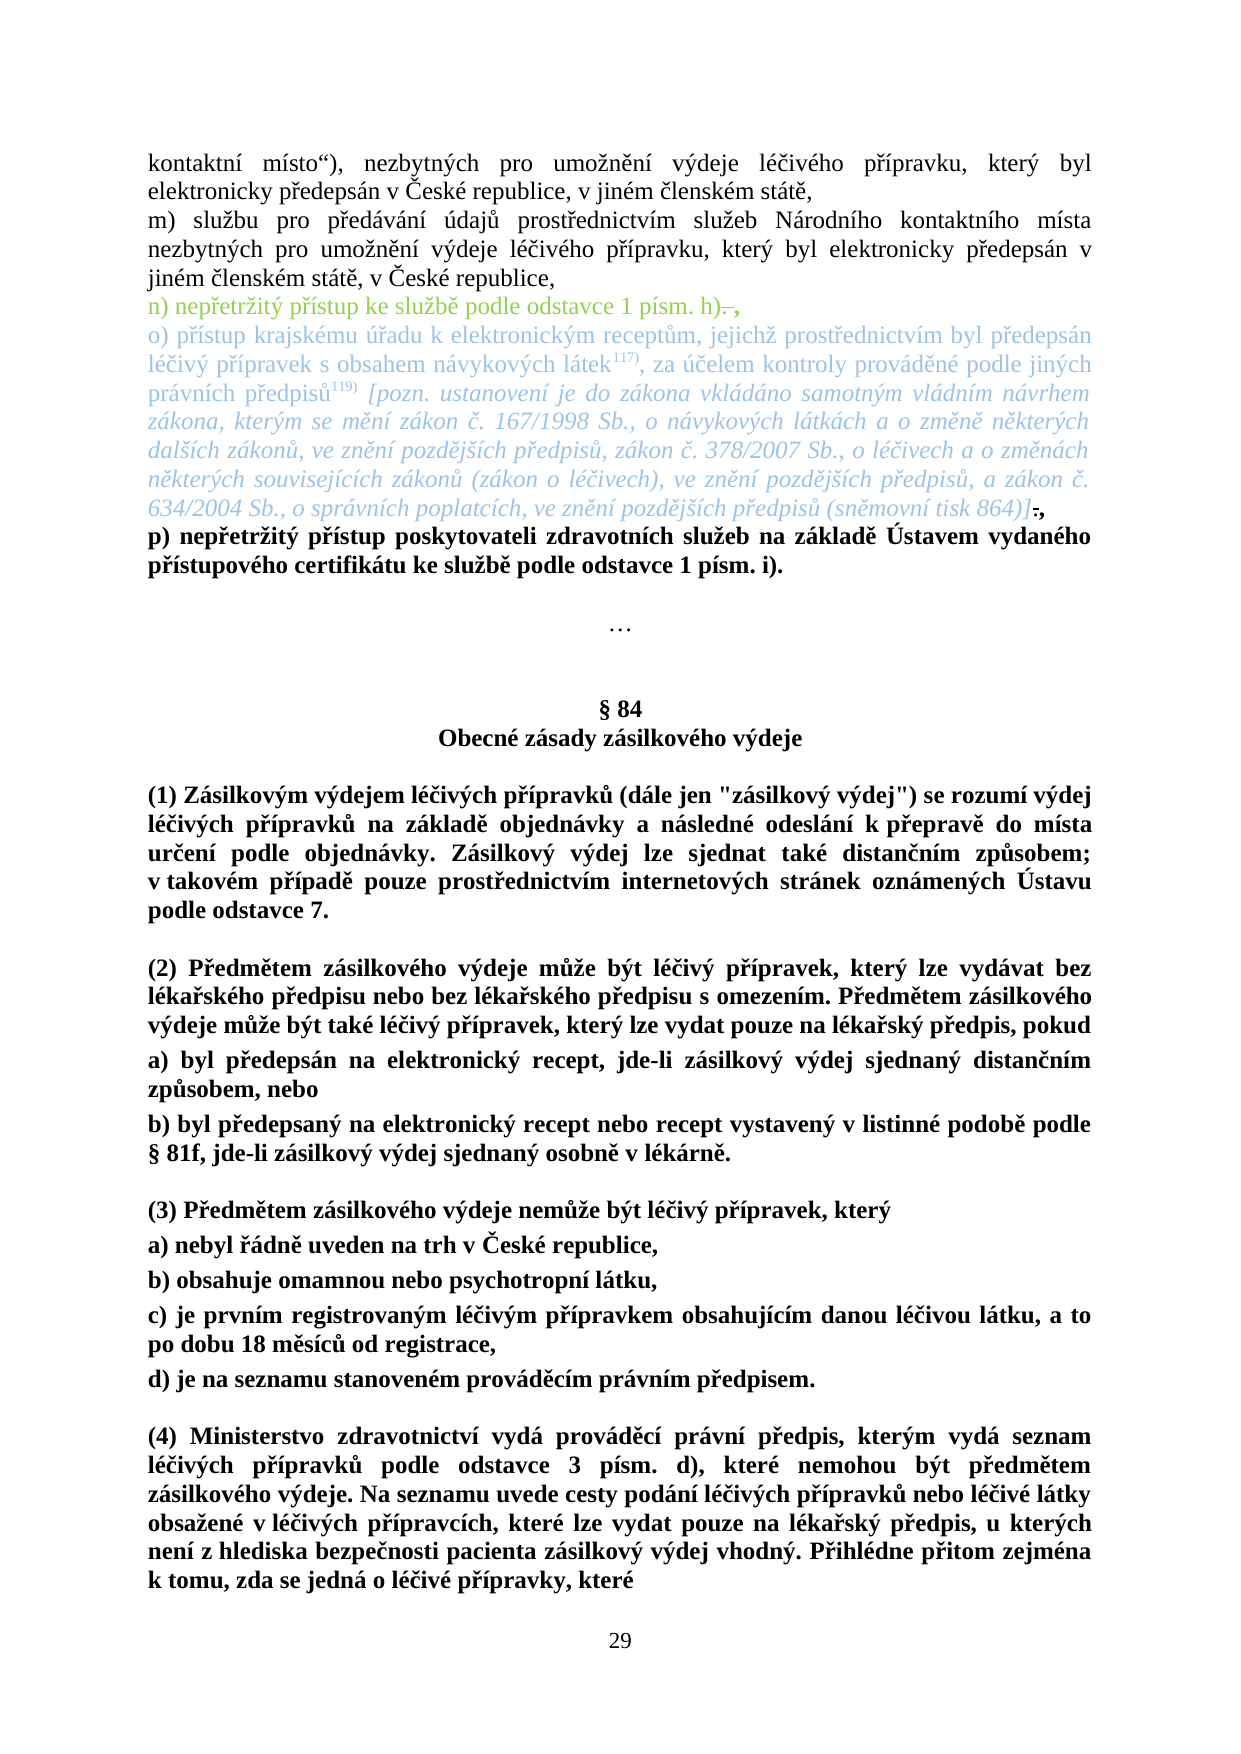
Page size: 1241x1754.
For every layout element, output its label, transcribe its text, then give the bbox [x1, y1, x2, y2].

text (3) Předmětem zásilkového výdeje nemůže být léčivý přípravek, který [148, 1195, 1092, 1224]
text (4) Ministerstvo zdravotnictví vydá prováděcí právní předpis, kterým vydá seznam léčivých přípravků podle odstavce 3 písm. d), které nemohou být předmětem zásilkového výdeje. Na seznamu uvede cesty podání léčivých přípravků nebo léčivé látky obsažené v léčivých přípravcích, které lze vydat pouze na lékařský předpis, u kterých není z hlediska bezpečnosti pacienta zásilkový výdej vhodný. Přihlédne přitom zejména k tomu, zda se jedná o léčivé přípravky, které [148, 1421, 1092, 1594]
text (2) Předmětem zásilkového výdeje může být léčivý přípravek, který lze vydávat bez lékařského předpisu nebo bez lékařského předpisu s omezením. Předmětem zásilkového výdeje může být také léčivý přípravek, který lze vydat pouze na lékařský předpis, pokud [148, 953, 1092, 1039]
text m) službu pro předávání údajů prostřednictvím služeb Národního kontaktního místa nezbytných pro umožnění výdeje léčivého přípravku, který byl elektronicky předepsán v jiném členském státě, v České republice, [148, 205, 1092, 291]
text b) byl předepsaný na elektronický recept nebo recept vystavený v listinné podobě podle § 81f, jde-li zásilkový výdej sjednaný osobně v lékárně. [148, 1109, 1092, 1166]
text n) nepřetržitý přístup ke službě podle odstavce 1 písm. h). , [148, 291, 1092, 320]
text Obecné zásady zásilkového výdeje [148, 723, 1092, 751]
text d) je na seznamu stanoveném prováděcím právním předpisem. [148, 1364, 1092, 1393]
text p) nepřetržitý přístup poskytovateli zdravotních služeb na základě Ústavem vydaného přístupového certifikátu ke službě podle odstavce 1 písm. i). [148, 521, 1092, 579]
text o) přístup krajskému úřadu k elektronickým receptům, jejichž prostřednictvím byl předepsán léčivý přípravek s obsahem návykových látek117), za účelem kontroly prováděné podle jiných právních předpisů119) [pozn. ustanovení je do zákona vkládáno samotným vládním návrhem zákona, kterým se mění zákon č. 167/1998 Sb., o návykových látkách a o změně některých dalších zákonů, ve znění pozdějších předpisů, zákon č. 378/2007 Sb., o léčivech a o změnách některých souvisejících zákonů (zákon o léčivech), ve znění pozdějších předpisů, a zákon č. 634/2004 Sb., o správních poplatcích, ve znění pozdějších předpisů (sněmovní tisk 864)]., [148, 320, 1092, 521]
text … [148, 608, 1092, 636]
text b) obsahuje omamnou nebo psychotropní látku, [148, 1265, 1092, 1294]
text a) byl předepsán na elektronický recept, jde-li zásilkový výdej sjednaný distančním způsobem, nebo [148, 1045, 1092, 1103]
text a) nebyl řádně uveden na trh v České republice, [148, 1230, 1092, 1259]
text (1) Zásilkovým výdejem léčivých přípravků (dále jen "zásilkový výdej") se rozumí výdej léčivých přípravků na základě objednávky a následné odeslání k přepravě do místa určení podle objednávky. Zásilkový výdej lze sjednat také distančním způsobem; v takovém případě pouze prostřednictvím internetových stránek oznámených Ústavu podle odstavce 7. [148, 780, 1092, 924]
text § 84 [148, 694, 1092, 723]
text c) je prvním registrovaným léčivým přípravkem obsahujícím danou léčivou látku, a to po dobu 18 měsíců od registrace, [148, 1300, 1092, 1358]
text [148, 148, 1092, 205]
